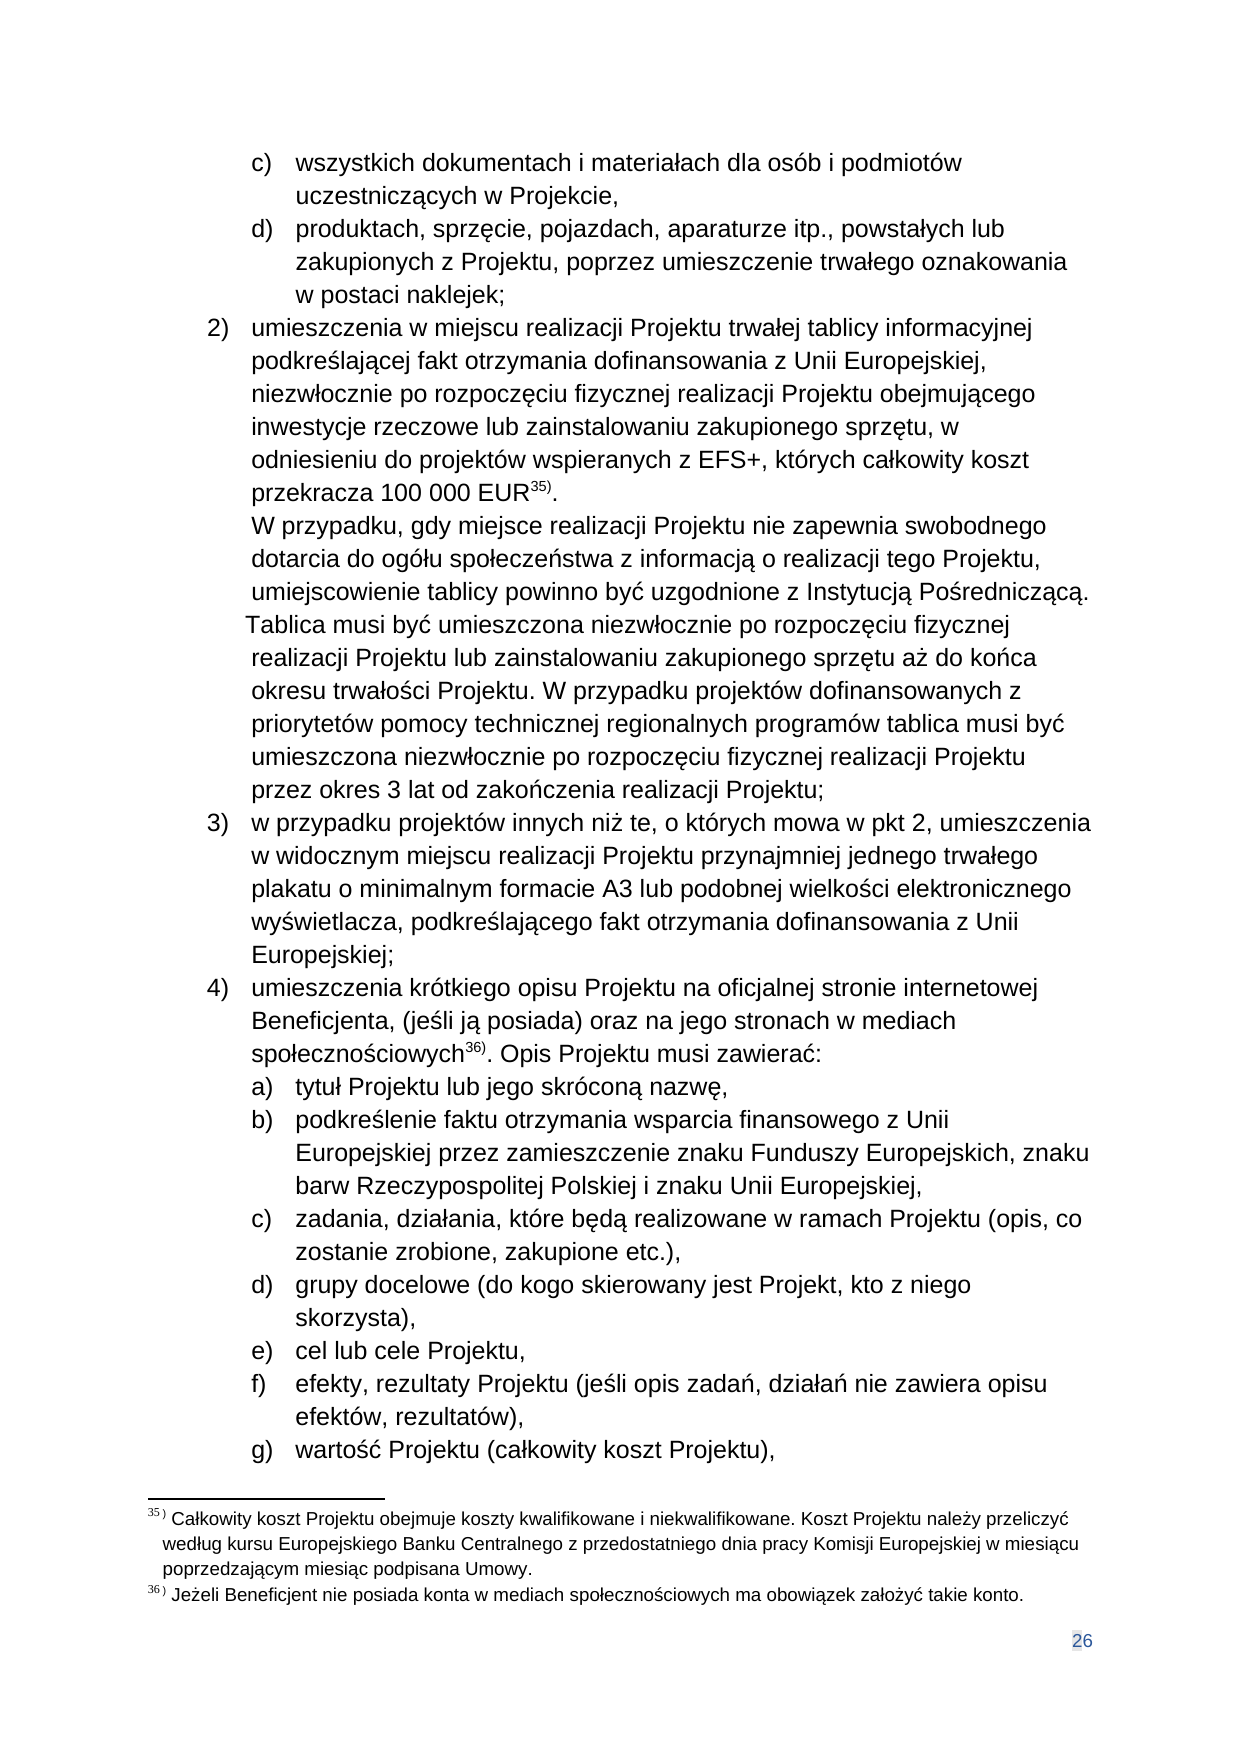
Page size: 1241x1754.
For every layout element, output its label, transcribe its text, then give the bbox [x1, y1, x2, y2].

list grupy docelowe (do kogo skierowany jest Projekt, kto z niego skorzysta), [251, 1270, 1093, 1332]
list podkreślenie faktu otrzymania wsparcia finansowego z Unii Europejskiej przez zamieszczenie znaku Funduszy Europejskich, znaku barw Rzeczypospolitej Polskiej i znaku Unii Europejskiej, [251, 1105, 1093, 1200]
list umieszczenia w miejscu realizacji Projektu trwałej tablicy informacyjnej podkreślającej fakt otrzymania dofinansowania z Unii Europejskiej, niezwłocznie po rozpoczęciu fizycznej realizacji Projektu obejmującego inwestycje rzeczowe lub zainstalowaniu zakupionego sprzętu, w odniesieniu do projektów wspieranych z EFS+, których całkowity koszt przekracza 100 000 EUR). [207, 313, 1093, 507]
list zadania, działania, które będą realizowane w ramach Projektu (opis, co zostanie zrobione, zakupione etc.), [251, 1204, 1093, 1266]
list wartość Projektu (całkowity koszt Projektu), [251, 1435, 1093, 1464]
list efekty, rezultaty Projektu (jeśli opis zadań, działań nie zawiera opisu efektów, rezultatów), [251, 1369, 1093, 1431]
list umieszczenia krótkiego opisu Projektu na oficjalnej stronie internetowej Beneficjenta, (jeśli ją posiada) oraz na jego stronach w mediach społecznościowych). Opis Projektu musi zawierać: [207, 973, 1093, 1068]
list wszystkich dokumentach i materiałach dla osób i podmiotów uczestniczących w Projekcie, [251, 148, 1093, 209]
text W przypadku, gdy miejsce realizacji Projektu nie zapewnia swobodnego dotarcia do ogółu społeczeństwa z informacją o realizacji tego Projektu, umiejscowienie tablicy powinno być uzgodnione z Instytucją Pośredniczącą. [251, 511, 1093, 606]
list tytuł Projektu lub jego skróconą nazwę, [251, 1072, 1093, 1101]
text Tablica musi być umieszczona niezwłocznie po rozpoczęciu fizycznej realizacji Projektu lub zainstalowaniu zakupionego sprzętu aż do końca okresu trwałości Projektu. W przypadku projektów dofinansowanych z priorytetów pomocy technicznej regionalnych programów tablica musi być umieszczona niezwłocznie po rozpoczęciu fizycznej realizacji Projektu przez okres 3 lat od zakończenia realizacji Projektu; [245, 610, 1093, 804]
list produktach, sprzęcie, pojazdach, aparaturze itp., powstałych lub zakupionych z Projektu, poprzez umieszczenie trwałego oznakowania w postaci naklejek; [251, 214, 1093, 308]
list w przypadku projektów innych niż te, o których mowa w pkt 2, umieszczenia w widocznym miejscu realizacji Projektu przynajmniej jednego trwałego plakatu o minimalnym formacie A3 lub podobnej wielkości elektronicznego wyświetlacza, podkreślającego fakt otrzymania dofinansowania z Unii Europejskiej; [207, 808, 1093, 969]
list cel lub cele Projektu, [251, 1336, 1093, 1365]
